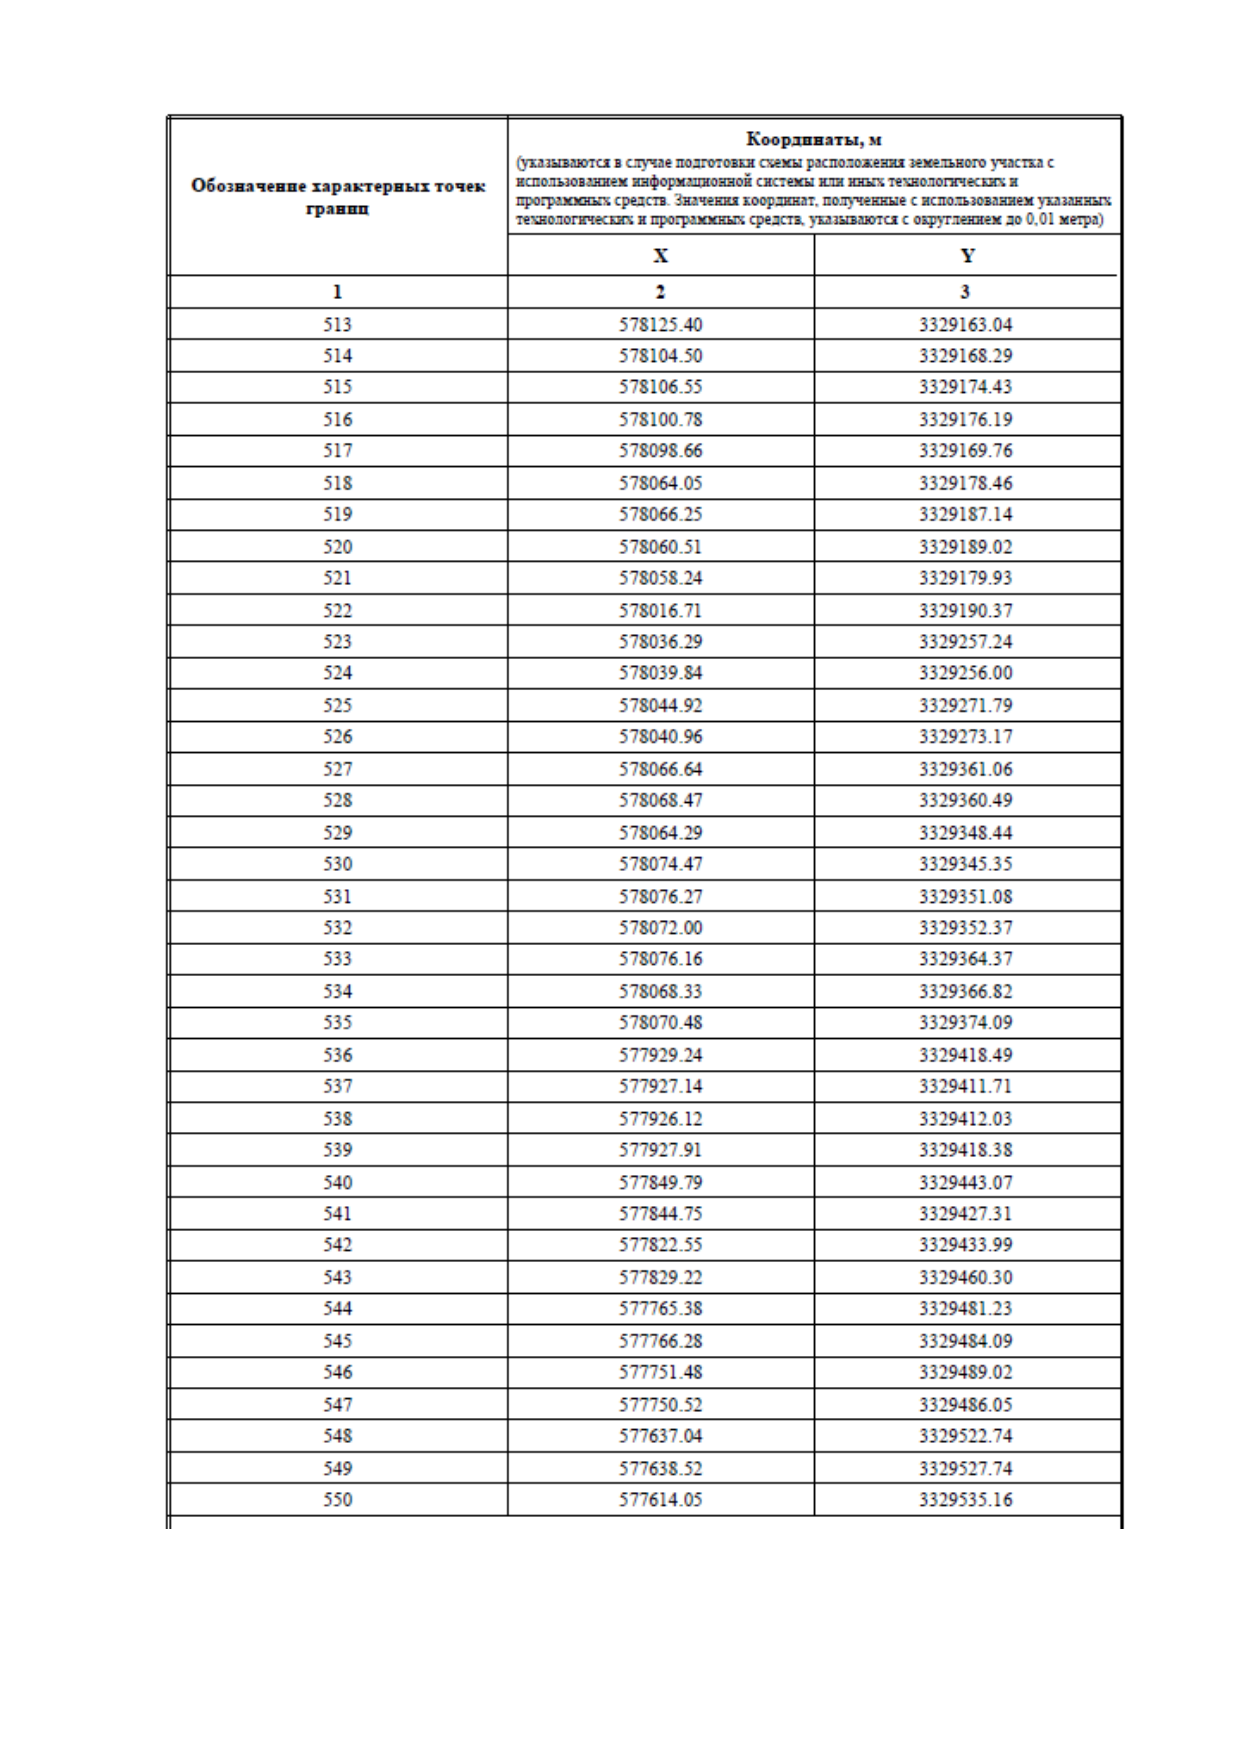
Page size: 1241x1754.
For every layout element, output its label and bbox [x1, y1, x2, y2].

picture [156, 106, 1131, 1529]
